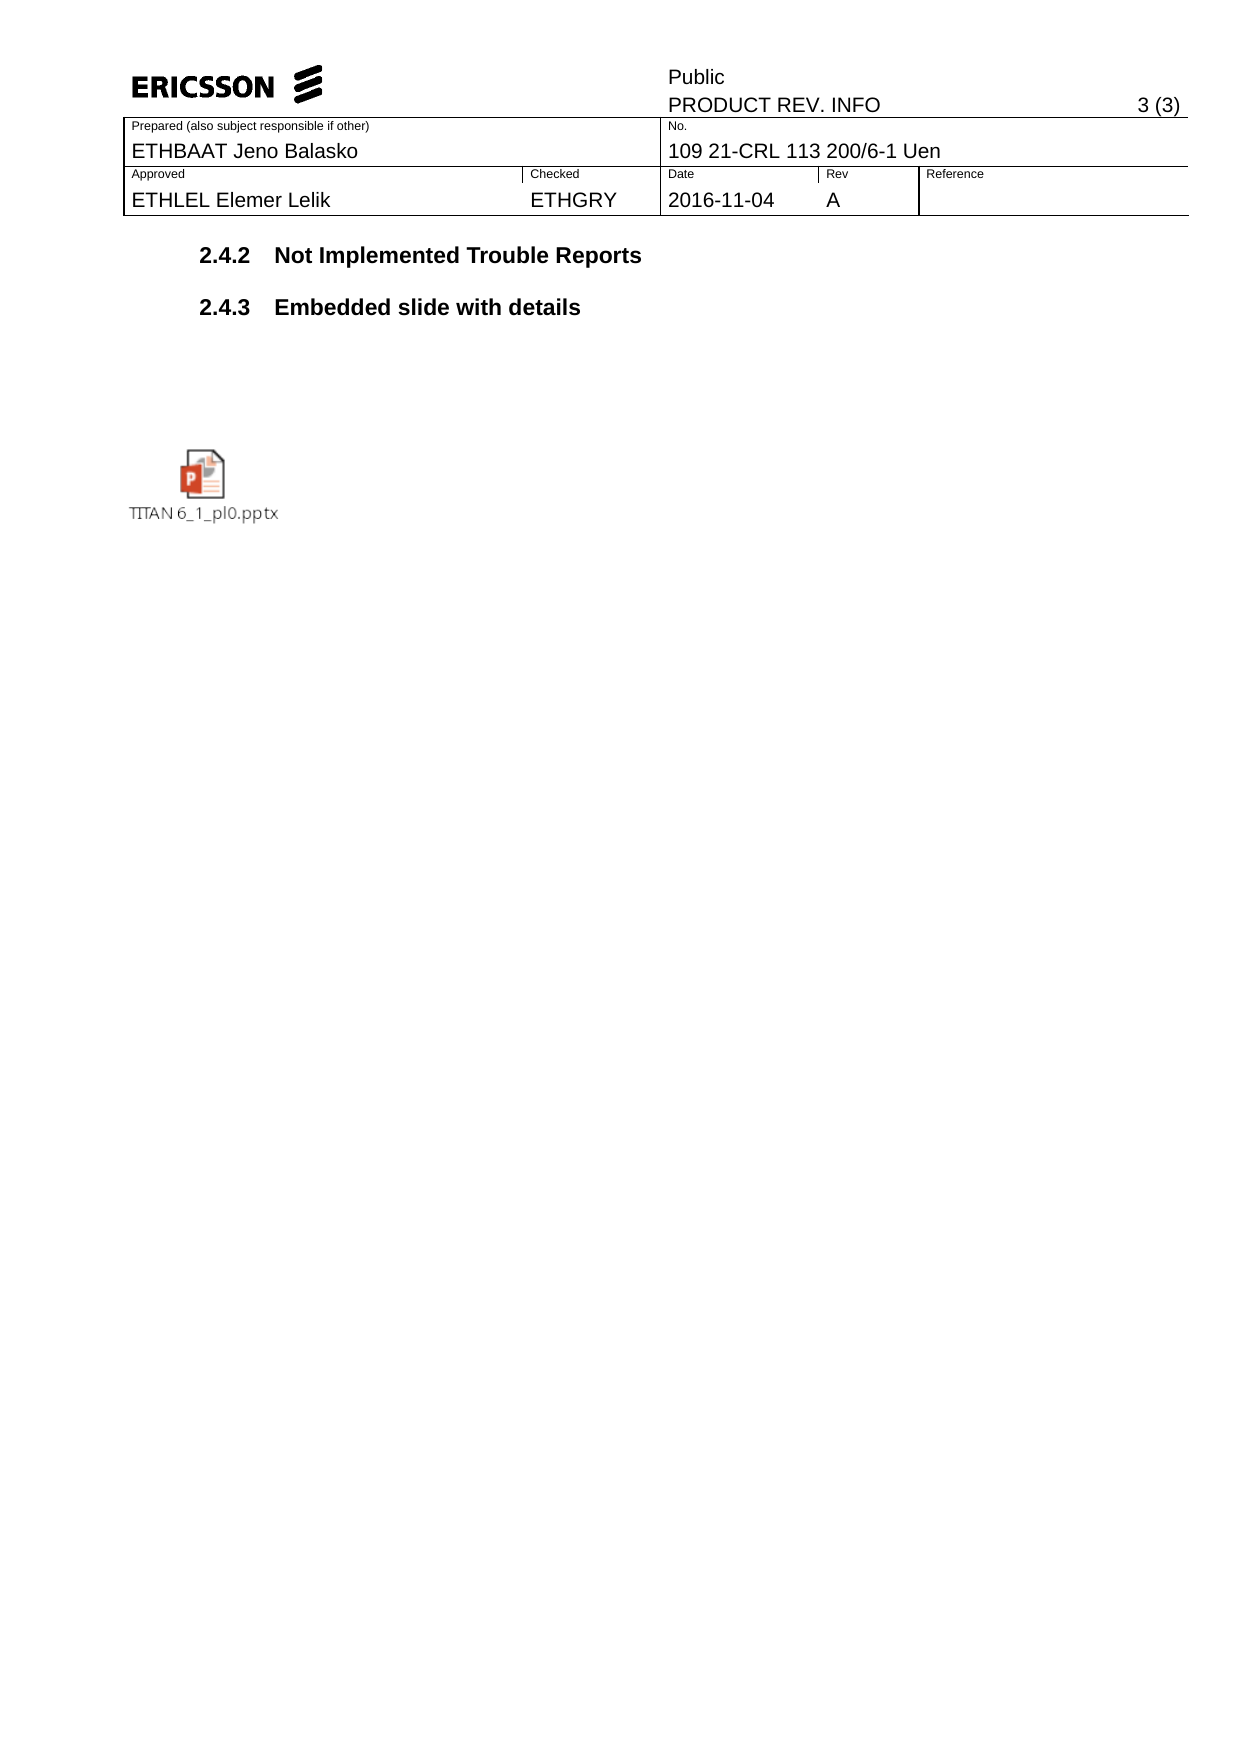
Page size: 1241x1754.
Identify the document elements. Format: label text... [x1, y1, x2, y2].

picture [131, 64, 323, 104]
subtitle Not Implemented Trouble Reports [199, 242, 1181, 269]
subtitle Embedded slide with details [199, 294, 1181, 320]
